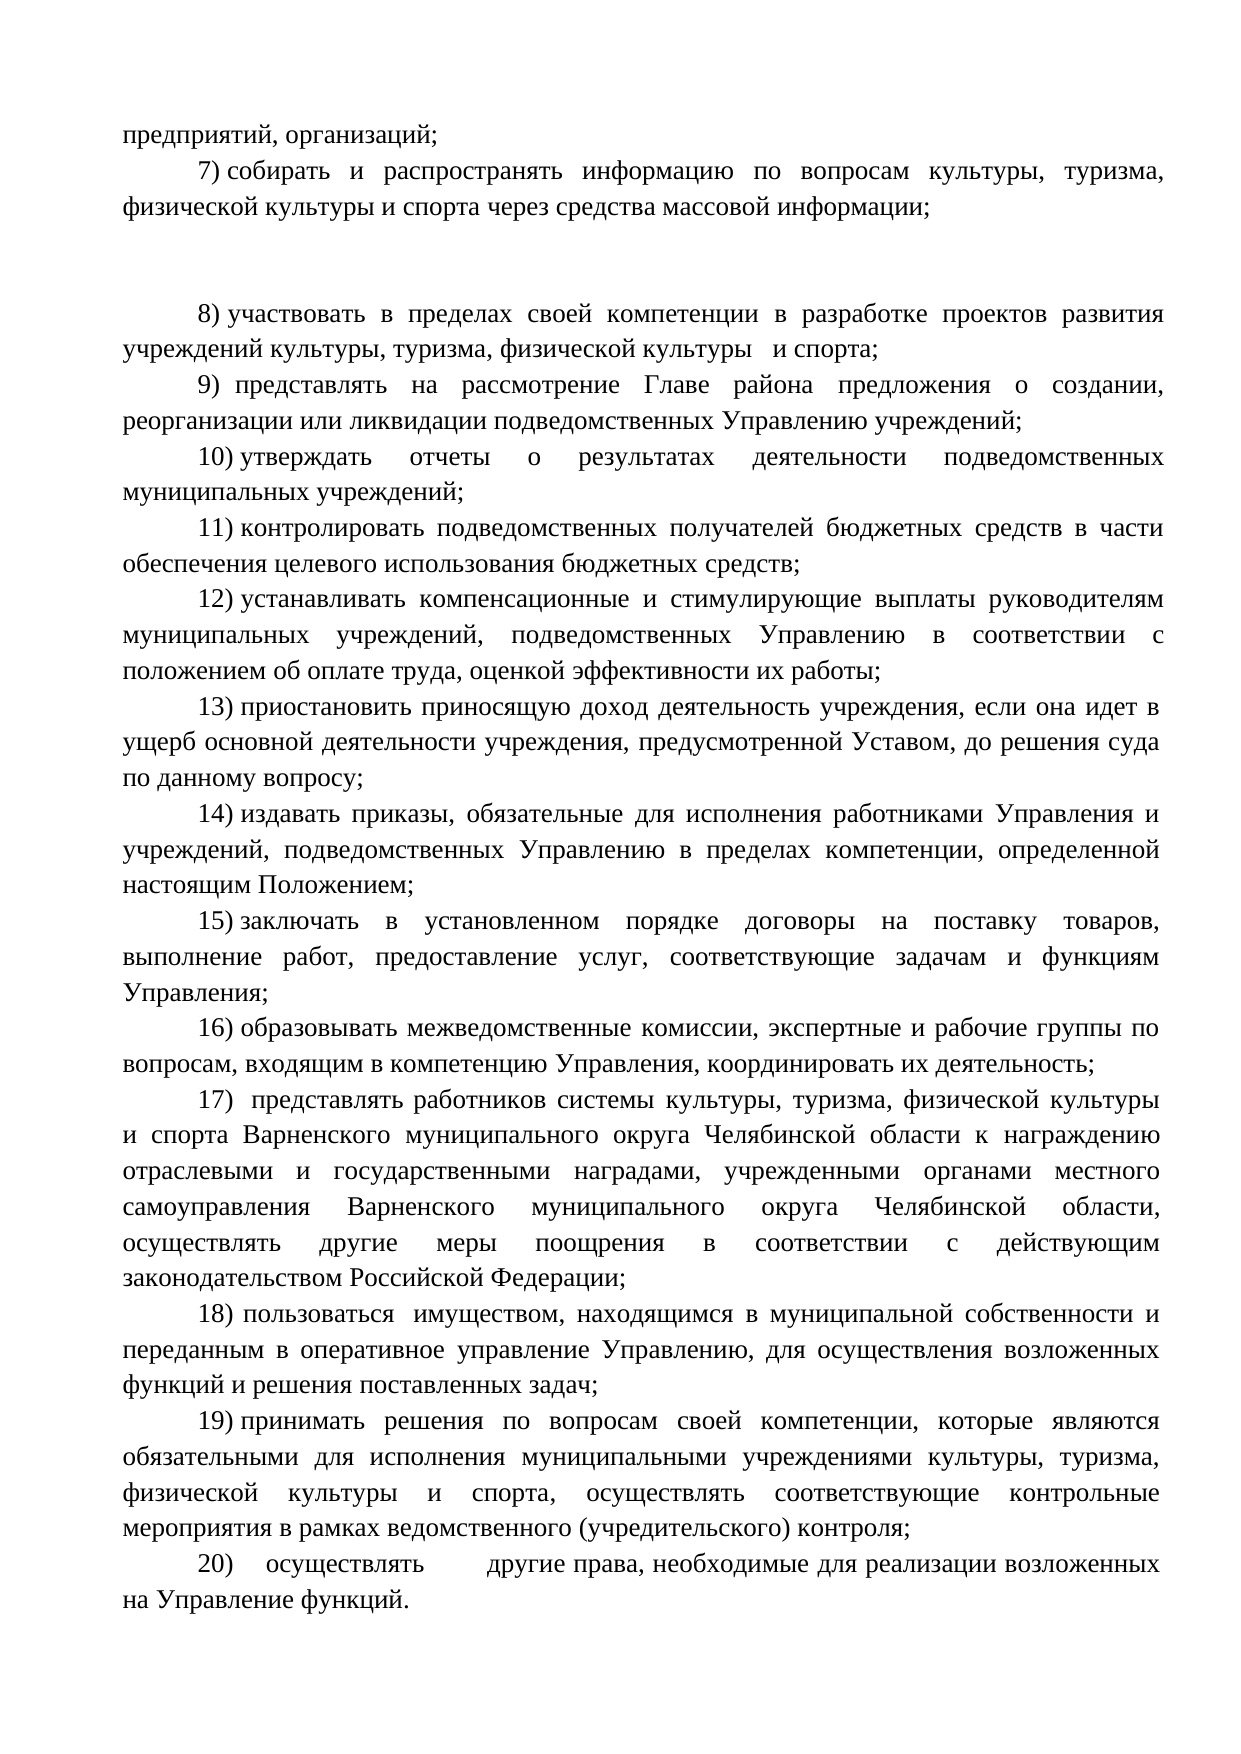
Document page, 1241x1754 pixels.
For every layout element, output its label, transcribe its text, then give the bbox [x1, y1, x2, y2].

list заключать в установленном порядке договоры на поставку товаров, выполнение работ, предоставление услуг, соответствующие задачам и функциям Управления; [122, 904, 1160, 1007]
list представлять работников системы культуры, туризма, физической культуры и спорта Варненского муниципального округа Челябинской области к награждению отраслевыми и государственными наградами, учрежденными органами местного самоуправления Варненского муниципального округа Челябинской области, осуществлять другие меры поощрения в соответствии с действующим законодательством Российской Федерации; [122, 1083, 1160, 1293]
list издавать приказы, обязательные для исполнения работниками Управления и учреждений, подведомственных Управлению в пределах компетенции, определенной настоящим Положением; [122, 797, 1160, 899]
list участвовать в пределах своей компетенции в разработке проектов развития учреждений культуры, туризма, физической культуры и спорта; [122, 297, 1164, 364]
list пользоваться имуществом, находящимся в муниципальной собственности и переданным в оперативное управление Управлению, для осуществления возложенных функций и решения поставленных задач; [122, 1297, 1160, 1400]
list устанавливать компенсационные и стимулирующие выплаты руководителям муниципальных учреждений, подведомственных Управлению в соответствии с положением об оплате труда, оценкой эффективности их работы; [122, 583, 1164, 685]
list образовывать межведомственные комиссии, экспертные и рабочие группы по вопросам, входящим в компетенцию Управления, координировать их деятельность; [122, 1011, 1160, 1078]
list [122, 118, 1164, 149]
list утверждать отчеты о результатах деятельности подведомственных муниципальных учреждений; [122, 440, 1164, 507]
list приостановить приносящую доход деятельность учреждения, если она идет в ущерб основной деятельности учреждения, предусмотренной Уставом, до решения суда по данному вопросу; [122, 690, 1160, 792]
list собирать и распространять информацию по вопросам культуры, туризма, физической культуры и спорта через средства массовой информации; [122, 154, 1164, 221]
list осуществлять другие права, необходимые для реализации возложенных на Управление функций. [122, 1547, 1160, 1614]
list контролировать подведомственных получателей бюджетных средств в части обеспечения целевого использования бюджетных средств; [122, 511, 1164, 578]
list принимать решения по вопросам своей компетенции, которые являются обязательными для исполнения муниципальными учреждениями культуры, туризма, физической культуры и спорта, осуществлять соответствующие контрольные мероприятия в рамках ведомственного (учредительского) контроля; [122, 1404, 1160, 1543]
list представлять на рассмотрение Главе района предложения о создании, реорганизации или ликвидации подведомственных Управлению учреждений; [122, 368, 1164, 435]
